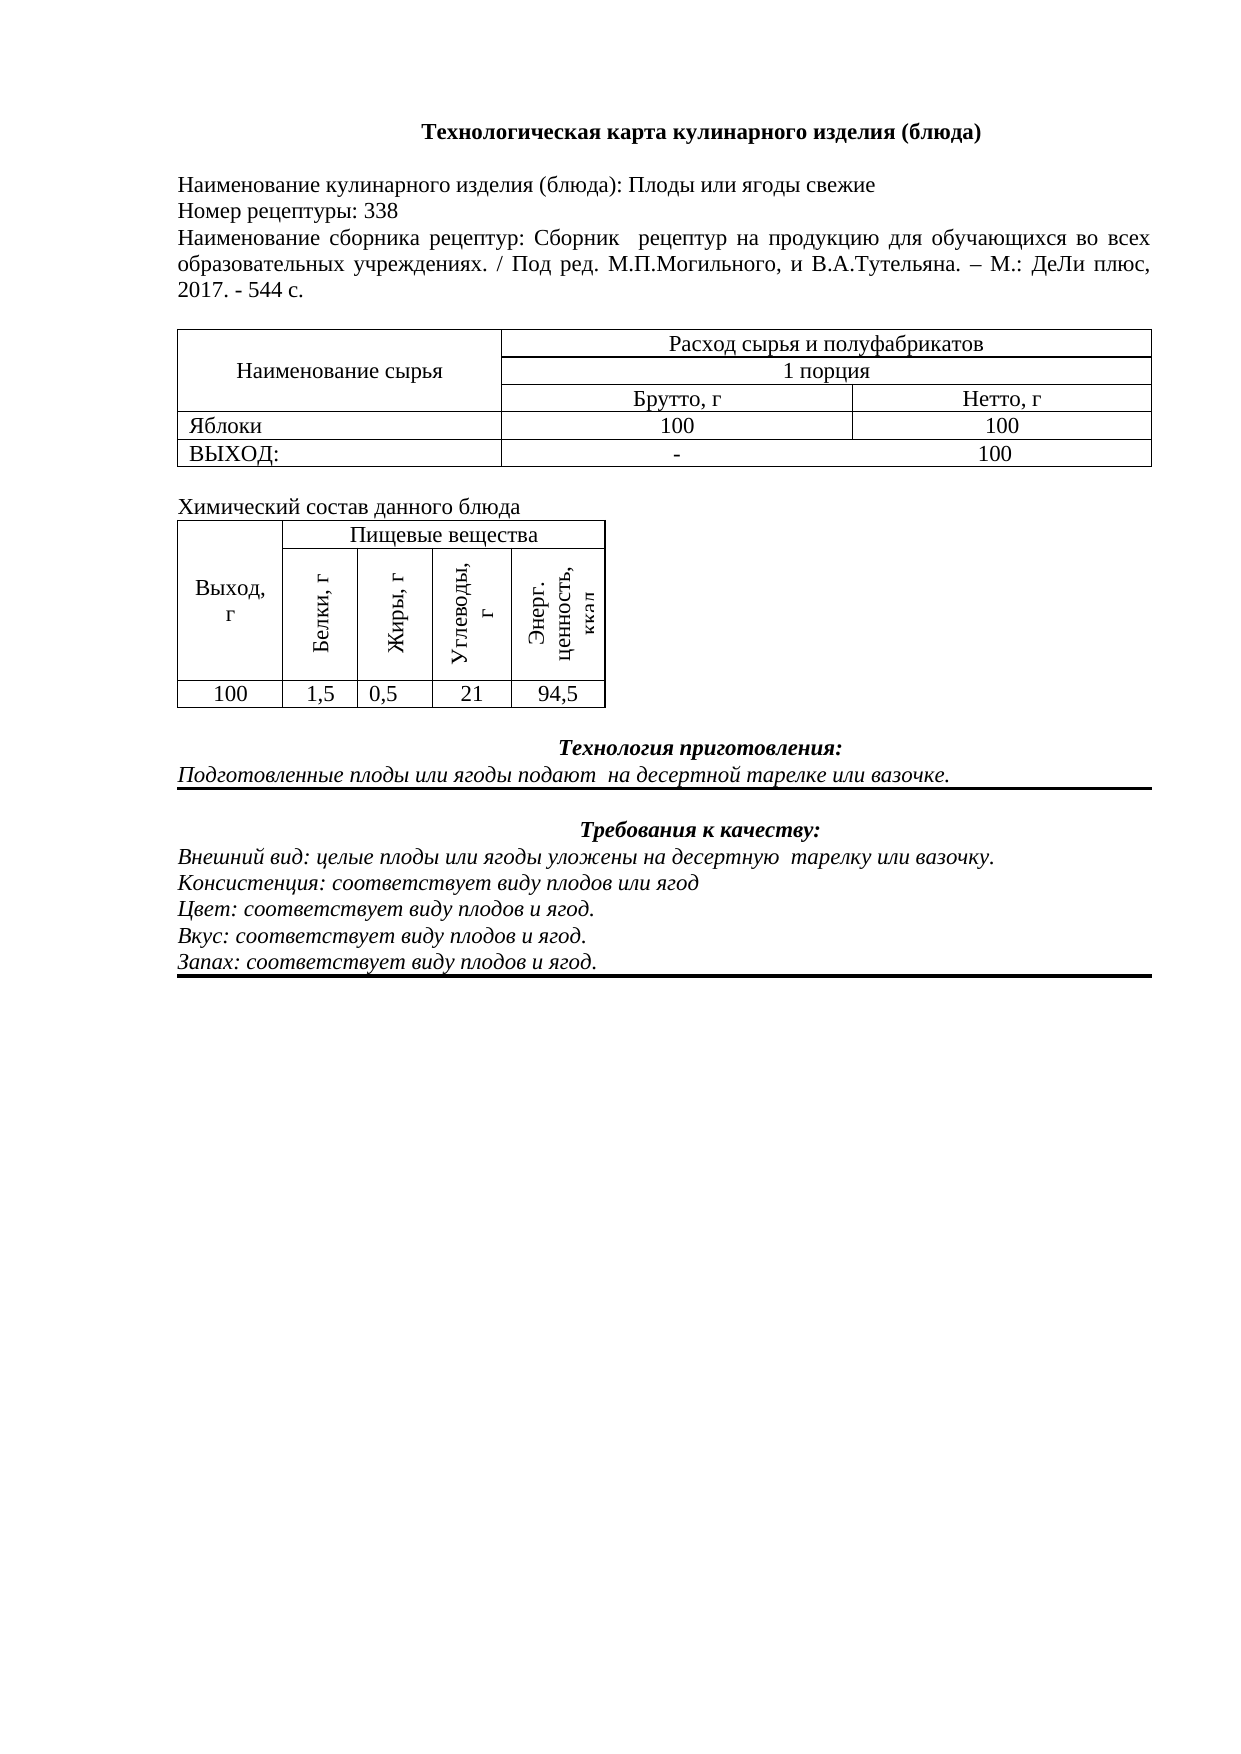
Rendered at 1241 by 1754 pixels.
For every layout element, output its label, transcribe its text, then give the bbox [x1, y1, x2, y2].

table_header Пищевые вещества [283, 521, 604, 547]
text Технологическая карта кулинарного изделия (блюда) [177, 118, 1152, 144]
table_cell 100 [178, 681, 282, 707]
table_cell 100 [853, 412, 1151, 438]
text Консистенция: соответствует виду плодов или ягод [177, 869, 1152, 896]
table_header Выход, г [178, 521, 282, 679]
text Вкус: соответствует виду плодов и ягод. [177, 922, 1152, 948]
table_cell 1 порция [502, 358, 1151, 384]
table_cell Белки, г [283, 549, 357, 679]
table_cell ВЫХОД: [178, 440, 501, 466]
text Подготовленные плоды или ягоды подают на десертной тарелке или вазочке. [177, 761, 1152, 787]
table_cell 21 [433, 681, 511, 707]
text Химический состав данного блюда [177, 493, 1152, 520]
table_cell Нетто, г [853, 385, 1151, 411]
text Номер рецептуры: 338 [177, 197, 1152, 223]
text Технология приготовления: [177, 734, 1152, 761]
table_cell 100 [502, 412, 852, 438]
table_header Наименование сырья [178, 330, 501, 411]
text Цвет: соответствует виду плодов и ягод. [177, 896, 1152, 922]
text Требования к качеству: [177, 816, 1152, 843]
table_cell Брутто, г [502, 385, 852, 411]
table_cell - 100 [502, 440, 1151, 466]
table_cell 0,5 [358, 681, 432, 707]
table_cell 1,5 [283, 681, 357, 707]
text Внешний вид: целые плоды или ягоды уложены на десертную тарелку или вазочку. [177, 843, 1152, 869]
text Наименование сборника рецептур: Сборник рецептур на продукцию для обучающихся во всех образовательных учреждениях. / Под ред. М.П.Могильного, и В.А.Тутельяна. – М.: ДеЛи плюс, 2017. - 544 с. [177, 223, 1152, 303]
table_cell Яблоки [178, 412, 501, 438]
table_cell Жиры, г [358, 549, 432, 679]
text Запах: соответствует виду плодов и ягод. [177, 948, 1152, 974]
table_header Расход сырья и полуфабрикатов [502, 330, 1151, 356]
table_cell 94,5 [512, 681, 604, 707]
table_cell Энерг. ценность, ккал [512, 549, 604, 679]
subtitle Наименование кулинарного изделия (блюда): Плоды или ягоды свежие [177, 171, 1152, 197]
table_cell Углеводы, г [433, 549, 511, 679]
